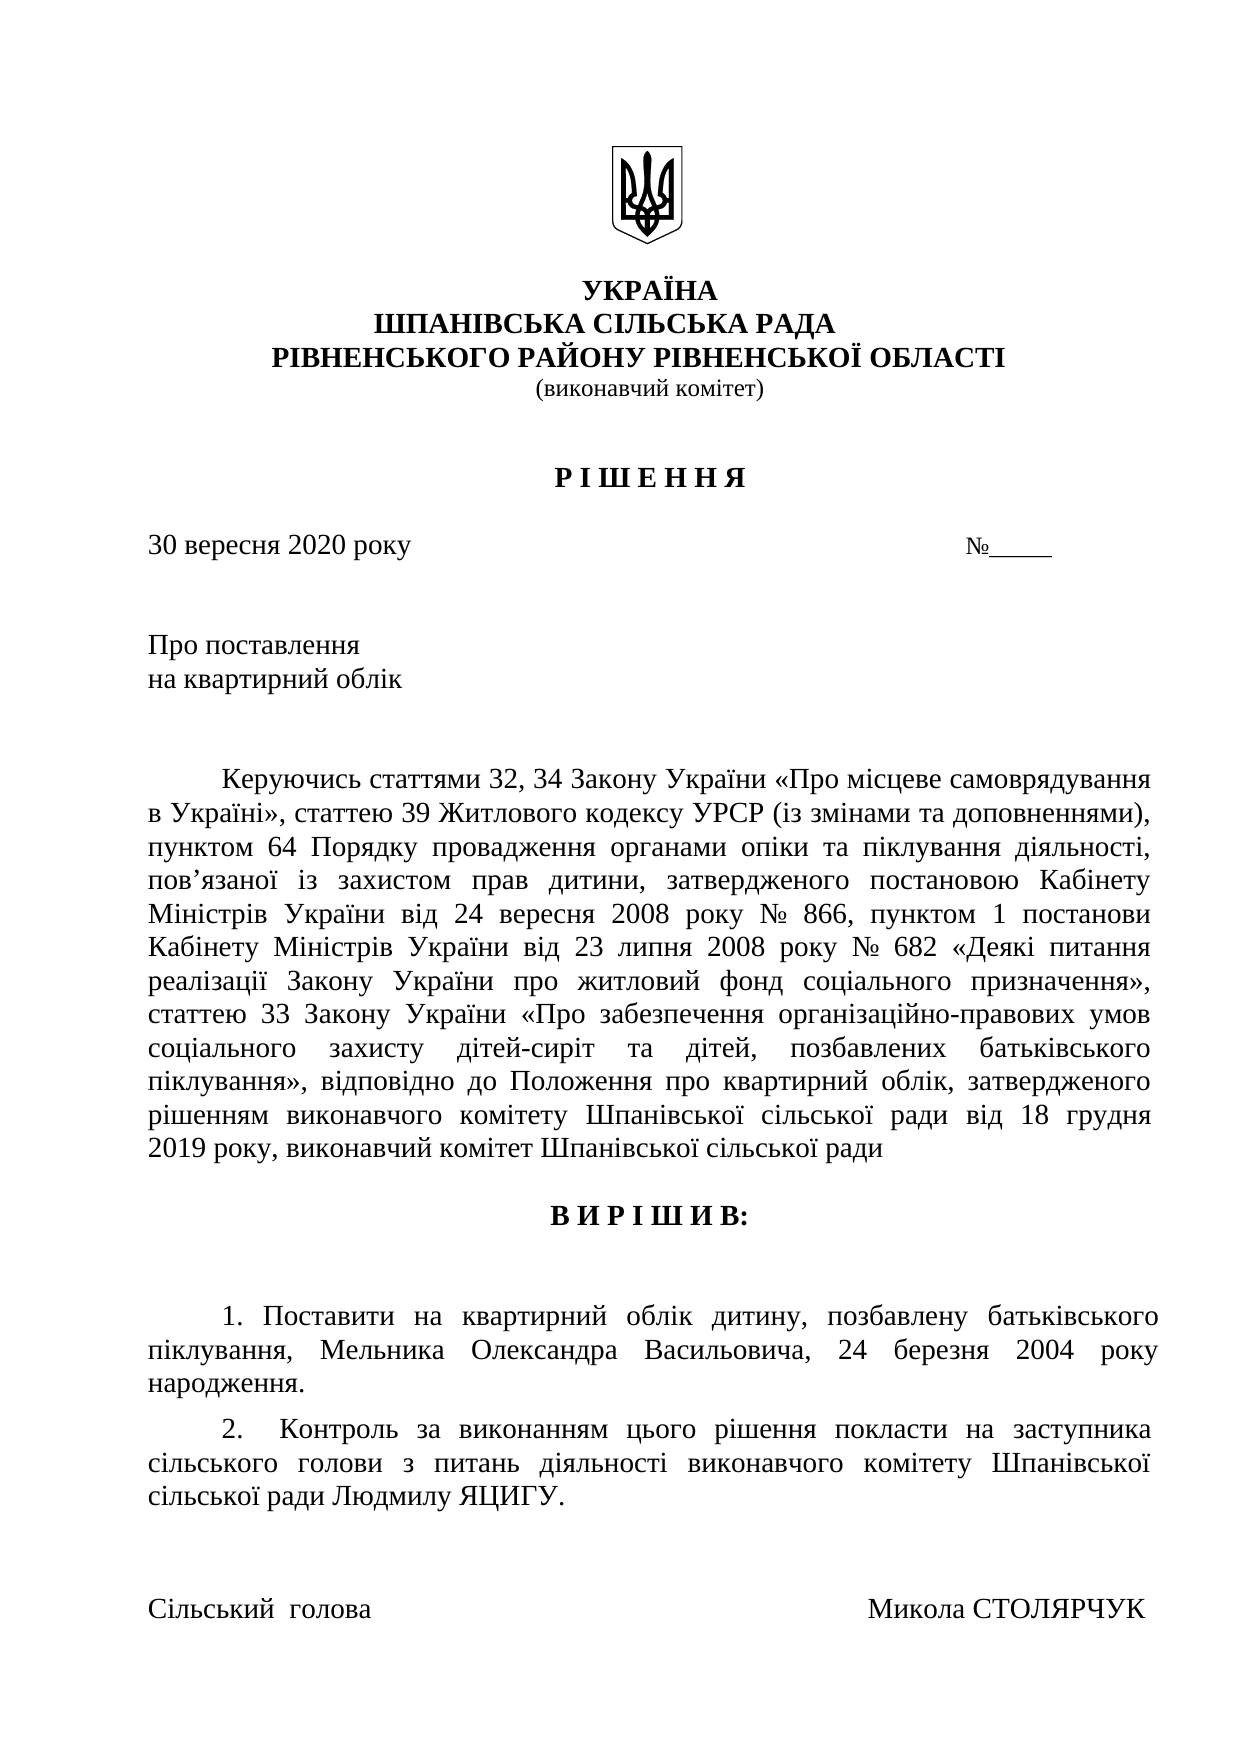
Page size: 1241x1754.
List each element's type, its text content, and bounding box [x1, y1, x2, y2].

text Про поставлення [148, 627, 1152, 661]
text Сільський голова Микола СТОЛЯРЧУК [148, 1592, 1152, 1625]
text Керуючись статтями 32, 34 Закону України «Про місцеве самоврядування в Україні», статтею 39 Житлового кодексу УРСР (із змінами та доповненнями), пунктом 64 Порядку провадження органами опіки та піклування діяльності, пов’язаної із захистом прав дитини, затвердженого постановою Кабінету Міністрів України від 24 вересня 2008 року № 866, пунктом 1 постанови Кабінету Міністрів України від 23 липня 2008 року № 682 «Деякі питання реалізації Закону України про житловий фонд соціального призначення», статтею 33 Закону України «Про забезпечення організаційно-правових умов соціального захисту дітей-сиріт та дітей, позбавлених батьківського піклування», відповідно до Положення про квартирний облік, затвердженого рішенням виконавчого комітету Шпанівської сільської ради від 18 грудня 2019 року, виконавчий комітет Шпанівської сільської ради [148, 762, 1152, 1164]
text (виконавчий комітет) [148, 373, 1152, 402]
text Україна [148, 273, 1152, 306]
text на квартирний облік [148, 661, 1152, 694]
text Р І Ш Е Н Н Я [148, 460, 1152, 493]
text В И Р І Ш И В: [148, 1198, 1152, 1231]
subtitle ШПАНІВСЬКА сільська рада [58, 306, 1152, 340]
text 1. Поставити на квартирний облік дитину, позбавлену батьківського піклування, Мельника Олександра Васильовича, 24 березня 2004 року народження. [148, 1298, 1159, 1399]
text РІВНЕНСЬКОГО РАЙОНУ РІВНЕНСЬКОЇ ОБЛАСТІ [148, 340, 1152, 373]
text 2. Контроль за виконанням цього рішення покласти на заступника сільського голови з питань діяльності виконавчого комітету Шпанівської сільської ради Людмилу ЯЦИГУ. [148, 1411, 1152, 1512]
text 30 вересня 2020 року №_____ [148, 527, 1152, 560]
